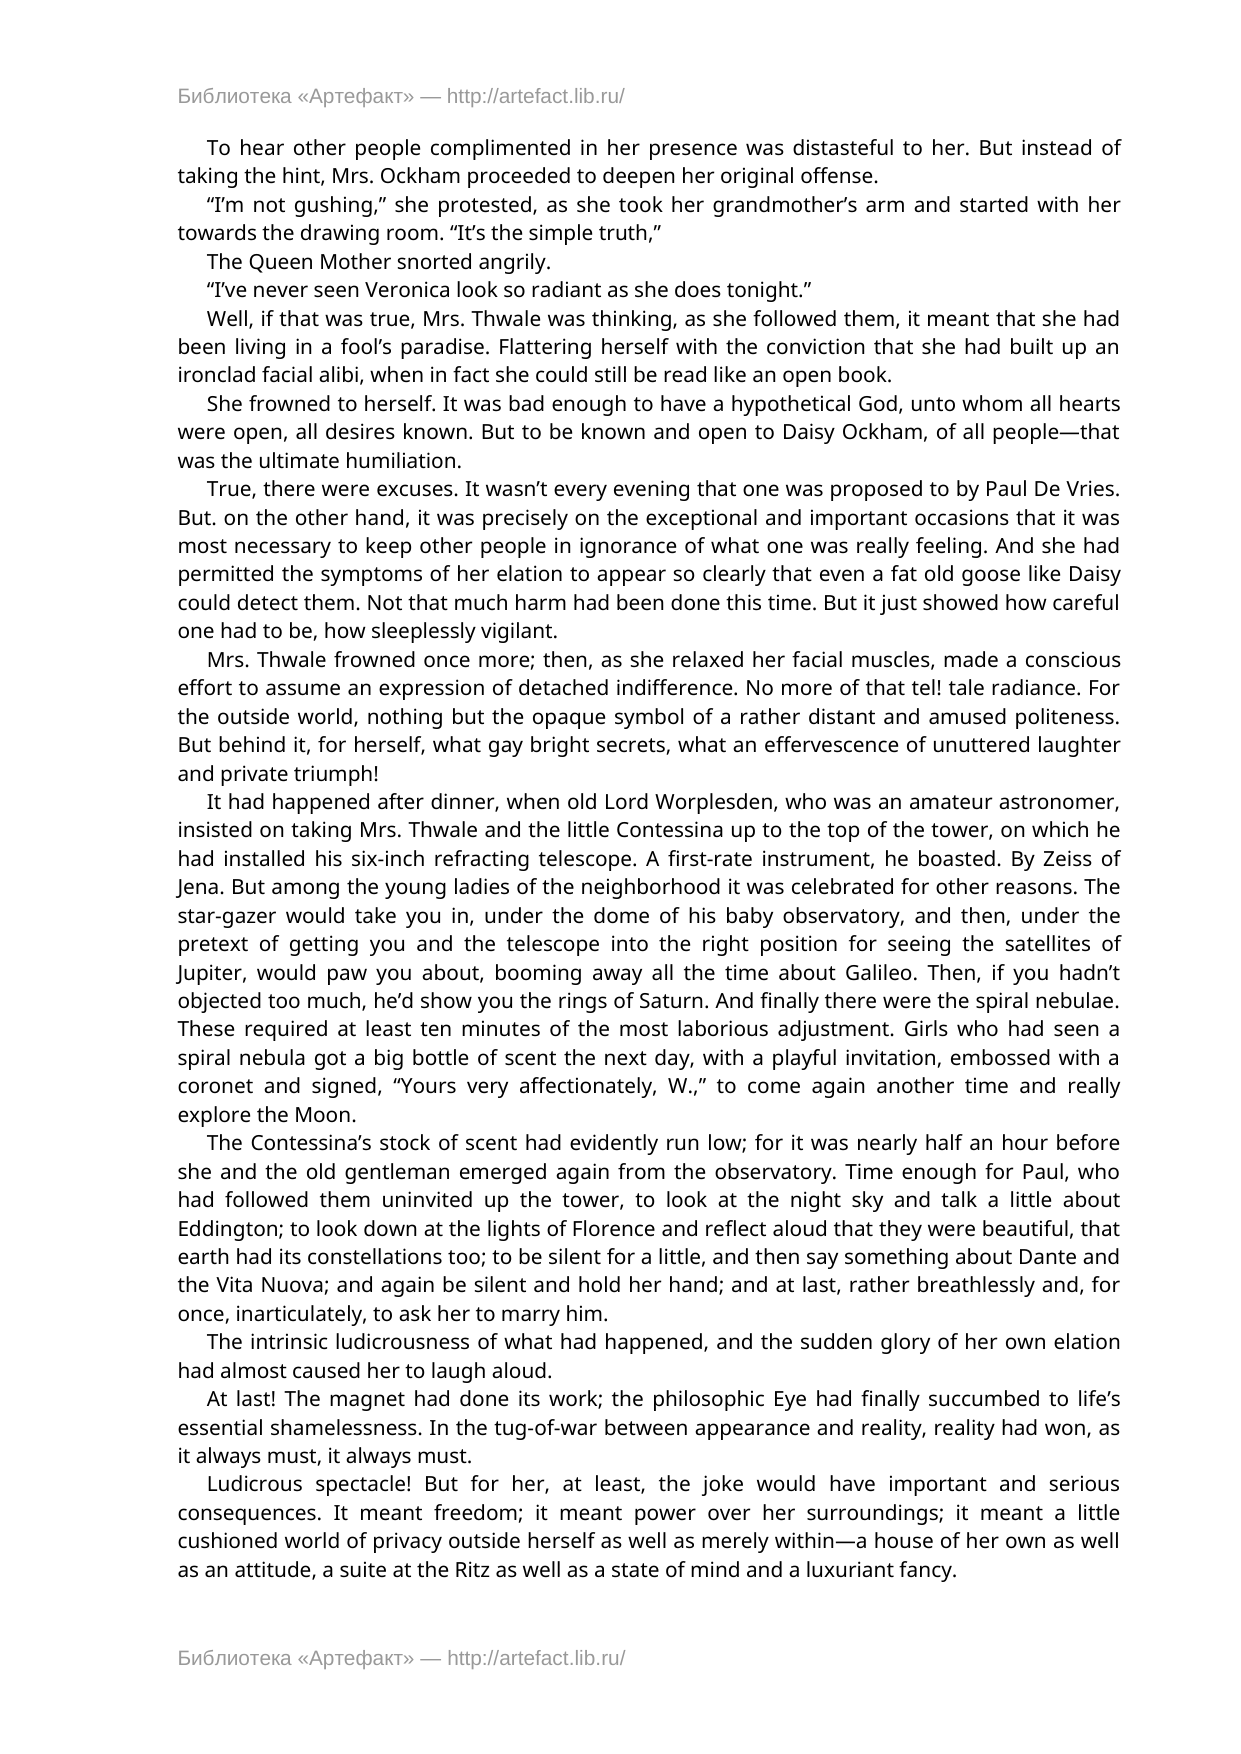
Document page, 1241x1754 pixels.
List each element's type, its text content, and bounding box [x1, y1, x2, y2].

text At last! The magnet had done its work; the philosophic Eye had finally succumbed to life’s essential shamelessness. In the tug-of-war between appearance and reality, reality had won, as it always must, it always must. [177, 1384, 1122, 1469]
text It had happened after dinner, when old Lord Worplesden, who was an amateur astronomer, insisted on taking Mrs. Thwale and the little Contessina up to the top of the tower, on which he had installed his six-inch refracting telescope. A first-rate instrument, he boasted. By Zeiss of Jena. But among the young ladies of the neighborhood it was celebrated for other reasons. The star-gazer would take you in, under the dome of his baby observatory, and then, under the pretext of getting you and the telescope into the right position for seeing the satellites of Jupiter, would paw you about, booming away all the time about Galileo. Then, if you hadn’t objected too much, he’d show you the rings of Saturn. And finally there were the spiral nebulae. These required at least ten minutes of the most laborious adjustment. Girls who had seen a spiral nebula got a big bottle of scent the next day, with a playful invitation, embossed with a coronet and signed, “Yours very affectionately, W.,” to come again another time and really explore the Moon. [177, 787, 1122, 1128]
text The Contessina’s stock of scent had evidently run low; for it was nearly half an hour before she and the old gentleman emerged again from the observatory. Time enough for Paul, who had followed them uninvited up the tower, to look at the night sky and talk a little about Eddington; to look down at the lights of Florence and reflect aloud that they were beautiful, that earth had its constellations too; to be silent for a little, and then say something about Dante and the Vita Nuova; and again be silent and hold her hand; and at last, rather breathlessly and, for once, inarticulately, to ask her to marry him. [177, 1128, 1122, 1327]
text Ludicrous spectacle! But for her, at least, the joke would have important and serious consequences. It meant freedom; it meant power over her surroundings; it meant a little cushioned world of privacy outside herself as well as merely within—a house of her own as well as an attitude, a suite at the Ritz as well as a state of mind and a luxuriant fancy. [177, 1469, 1122, 1583]
text Mrs. Thwale frowned once more; then, as she relaxed her facial muscles, made a conscious effort to assume an expression of detached indifference. No more of that tel! tale radiance. For the outside world, nothing but the opaque symbol of a rather distant and amused politeness. But behind it, for herself, what gay bright secrets, what an effervescence of unuttered laughter and private triumph! [177, 645, 1122, 787]
text She frowned to herself. It was bad enough to have a hypothetical God, unto whom all hearts were open, all desires known. But to be known and open to Daisy Ockham, of all people—that was the ultimate humiliation. [177, 389, 1122, 474]
text The intrinsic ludicrousness of what had happened, and the sudden glory of her own elation had almost caused her to laugh aloud. [177, 1327, 1122, 1384]
text The Queen Mother snorted angrily. [177, 247, 1122, 275]
text True, there were excuses. It wasn’t every evening that one was proposed to by Paul De Vries. But. on the other hand, it was precisely on the exceptional and important occasions that it was most necessary to keep other people in ignorance of what one was really feeling. And she had permitted the symptoms of her elation to appear so clearly that even a fat old goose like Daisy could detect them. Not that much harm had been done this time. But it just showed how careful one had to be, how sleeplessly vigilant. [177, 474, 1122, 645]
text “I’ve never seen Veronica look so radiant as she does tonight.” [177, 275, 1122, 304]
text To hear other people complimented in her presence was distasteful to her. But instead of taking the hint, Mrs. Ockham proceeded to deepen her original offense. [177, 133, 1122, 190]
text “I’m not gushing,” she protested, as she took her grandmother’s arm and started with her towards the drawing room. “It’s the simple truth,” [177, 190, 1122, 247]
text Well, if that was true, Mrs. Thwale was thinking, as she followed them, it meant that she had been living in a fool’s paradise. Flattering herself with the conviction that she had built up an ironclad facial alibi, when in fact she could still be read like an open book. [177, 304, 1122, 389]
